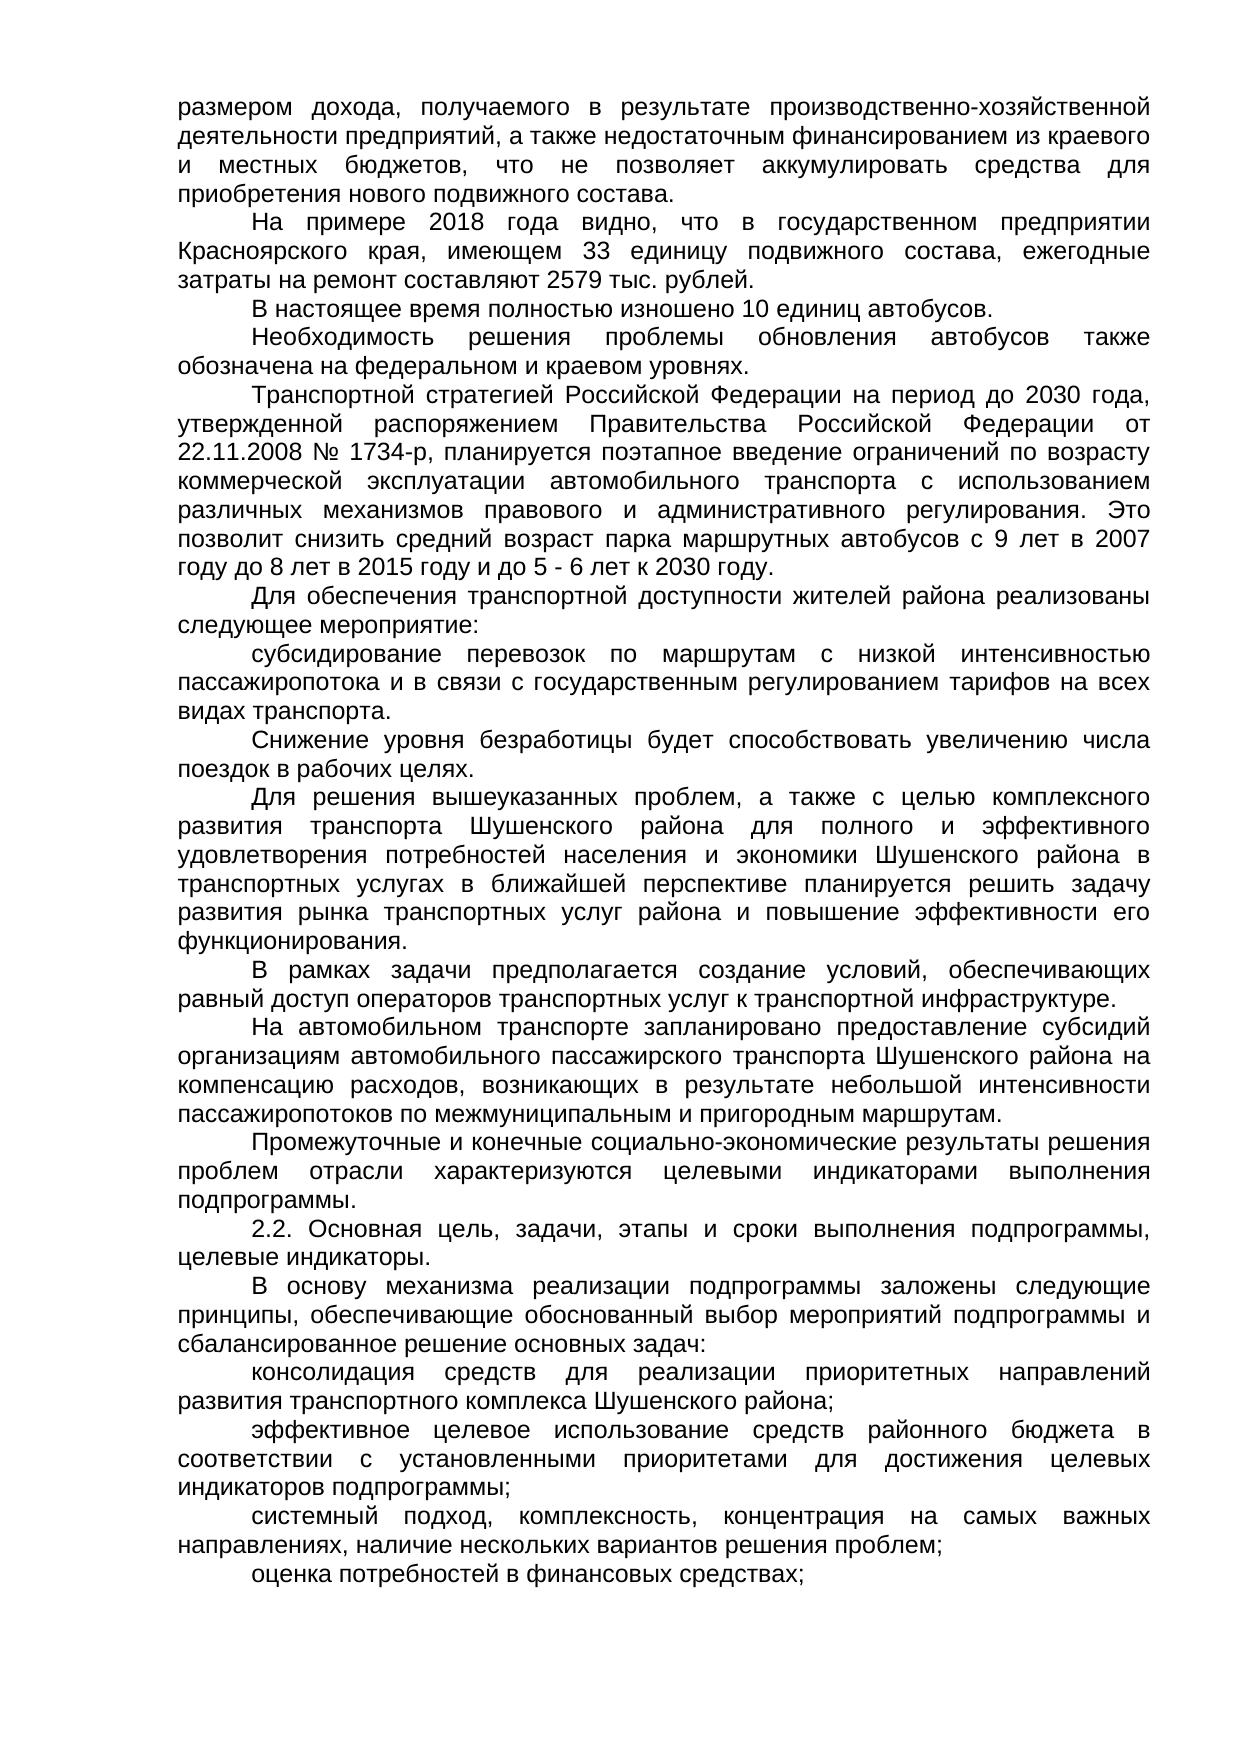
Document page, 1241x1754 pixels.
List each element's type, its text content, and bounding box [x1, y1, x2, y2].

text В основу механизма реализации подпрограммы заложены следующие принципы, обеспечивающие обоснованный выбор мероприятий подпрограммы и сбалансированное решение основных задач: [177, 1271, 1152, 1357]
text Промежуточные и конечные социально-экономические результаты решения проблем отрасли характеризуются целевыми индикаторами выполнения подпрограммы. [177, 1127, 1152, 1214]
text На автомобильном транспорте запланировано предоставление субсидий организациям автомобильного пассажирского транспорта Шушенского района на компенсацию расходов, возникающих в результате небольшой интенсивности пассажиропотоков по межмуниципальным и пригородным маршрутам. [177, 1012, 1152, 1127]
text Необходимость решения проблемы обновления автобусов также обозначена на федеральном и краевом уровнях. [177, 322, 1152, 380]
text оценка потребностей в финансовых средствах; [177, 1559, 1152, 1587]
text консолидация средств для реализации приоритетных направлений развития транспортного комплекса Шушенского района; [177, 1357, 1152, 1415]
text Для обеспечения транспортной доступности жителей района реализованы следующее мероприятие: [177, 581, 1152, 639]
text 2.2. Основная цель, задачи, этапы и сроки выполнения подпрограммы, целевые индикаторы. [177, 1214, 1152, 1271]
text Снижение уровня безработицы будет способствовать увеличению числа поездок в рабочих целях. [177, 725, 1152, 782]
text субсидирование перевозок по маршрутам с низкой интенсивностью пассажиропотока и в связи с государственным регулированием тарифов на всех видах транспорта. [177, 639, 1152, 725]
text Для решения вышеуказанных проблем, а также с целью комплексного развития транспорта Шушенского района для полного и эффективного удовлетворения потребностей населения и экономики Шушенского района в транспортных услугах в ближайшей перспективе планируется решить задачу развития рынка транспортных услуг района и повышение эффективности его функционирования. [177, 782, 1152, 955]
text Транспортной стратегией Российской Федерации на период до 2030 года, утвержденной распоряжением Правительства Российской Федерации от 22.11.2008 № 1734-р, планируется поэтапное введение ограничений по возрасту коммерческой эксплуатации автомобильного транспорта с использованием различных механизмов правового и административного регулирования. Это позволит снизить средний возраст парка маршрутных автобусов с 9 лет в 2007 году до 8 лет в 2015 году и до 5 - 6 лет к 2030 году. [177, 380, 1152, 581]
text На примере 2018 года видно, что в государственном предприятии Красноярского края, имеющем 33 единицу подвижного состава, ежегодные затраты на ремонт составляют 2579 тыс. рублей. [177, 207, 1152, 294]
text эффективное целевое использование средств районного бюджета в соответствии с установленными приоритетами для достижения целевых индикаторов подпрограммы; [177, 1415, 1152, 1501]
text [177, 92, 1152, 207]
text В настоящее время полностью изношено 10 единиц автобусов. [177, 294, 1152, 322]
text В рамках задачи предполагается создание условий, обеспечивающих равный доступ операторов транспортных услуг к транспортной инфраструктуре. [177, 955, 1152, 1012]
text системный подход, комплексность, концентрация на самых важных направлениях, наличие нескольких вариантов решения проблем; [177, 1501, 1152, 1559]
